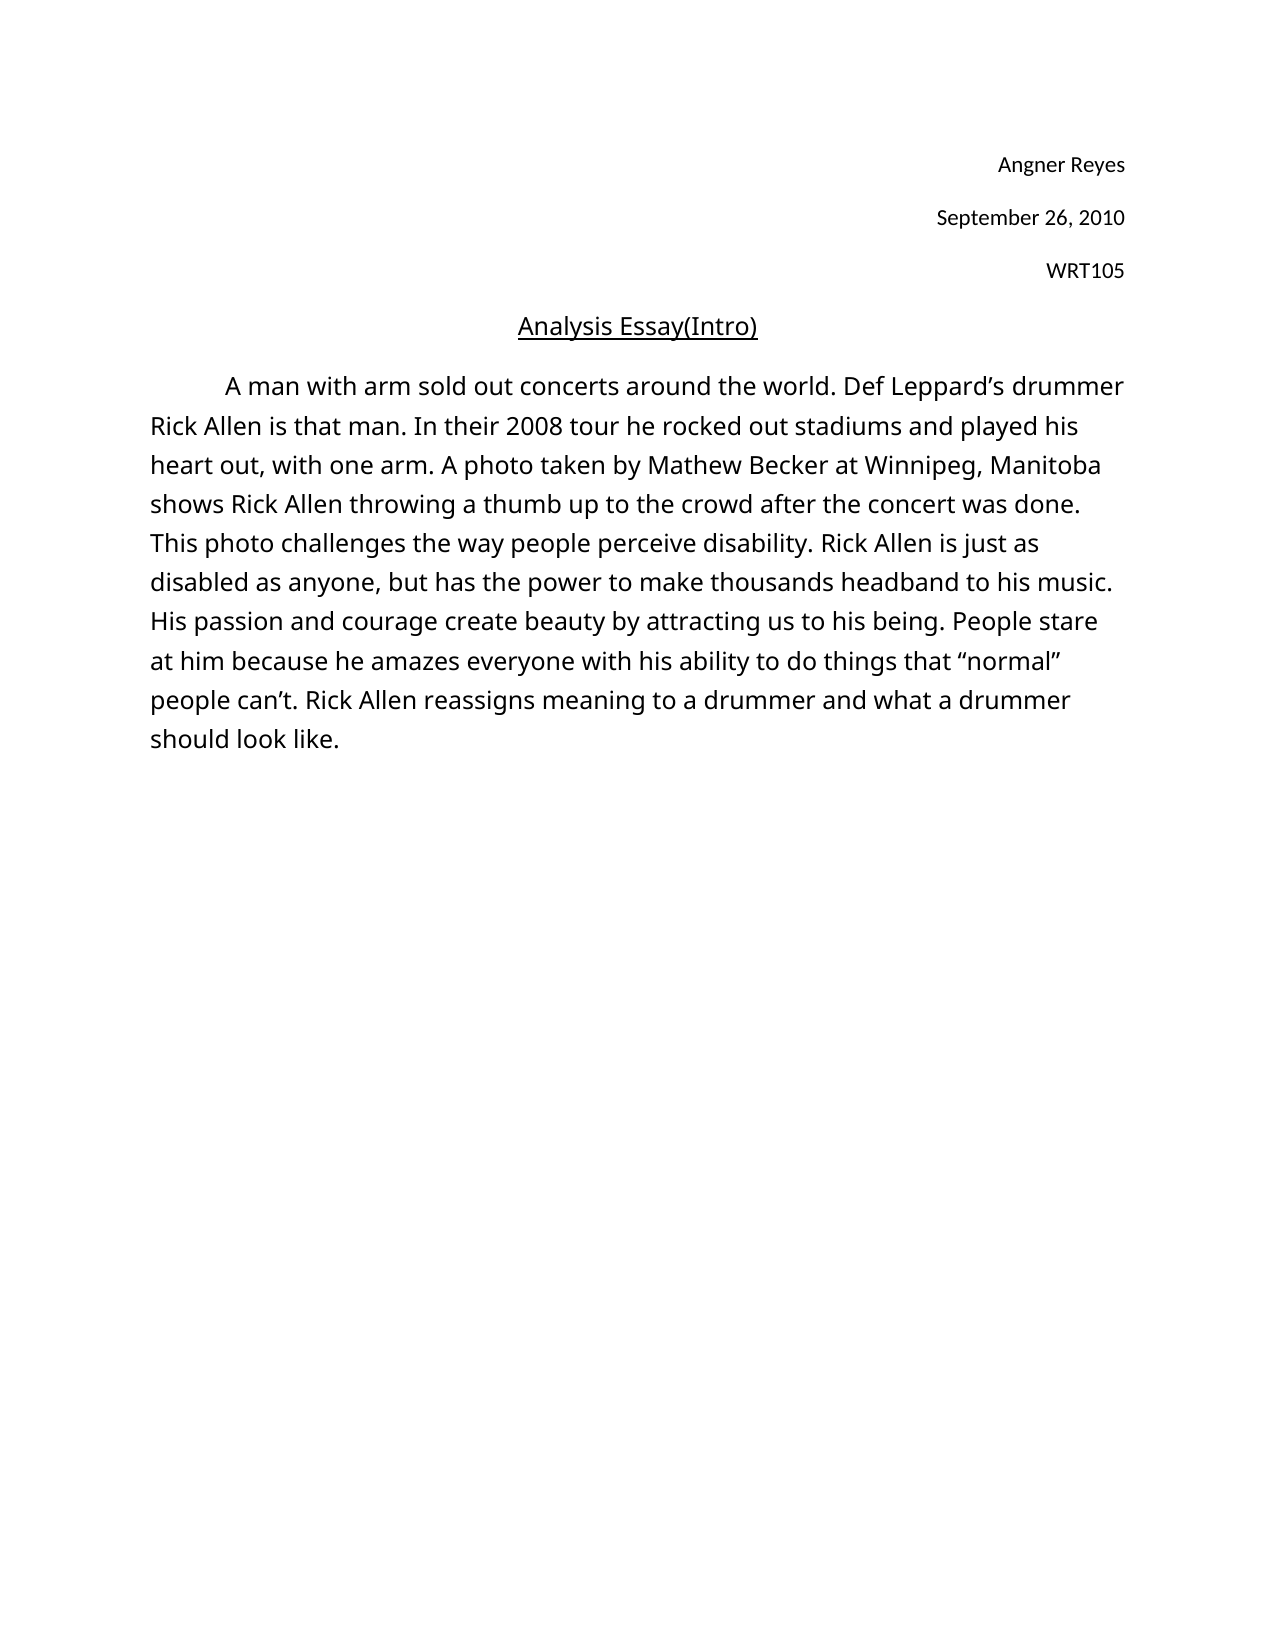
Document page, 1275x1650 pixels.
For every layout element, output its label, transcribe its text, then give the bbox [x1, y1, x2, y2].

text WRT105 [150, 256, 1125, 284]
text September 26, 2010 [150, 203, 1125, 231]
text Angner Reyes [150, 150, 1125, 178]
text A man with arm sold out concerts around the world. Def Leppard’s drummer Rick Allen is that man. In their 2008 tour he rocked out stadiums and played his heart out, with one arm. A photo taken by Mathew Becker at Winnipeg, Manitoba shows Rick Allen throwing a thumb up to the crowd after the concert was done. This photo challenges the way people perceive disability. Rick Allen is just as disabled as anyone, but has the power to make thousands headband to his music. His passion and courage create beauty by attracting us to his being. People stare at him because he amazes everyone with his ability to do things that “normal” people can’t. Rick Allen reassigns meaning to a drummer and what a drummer should look like. [150, 369, 1125, 756]
text Analysis Essay(Intro) [150, 309, 1125, 343]
